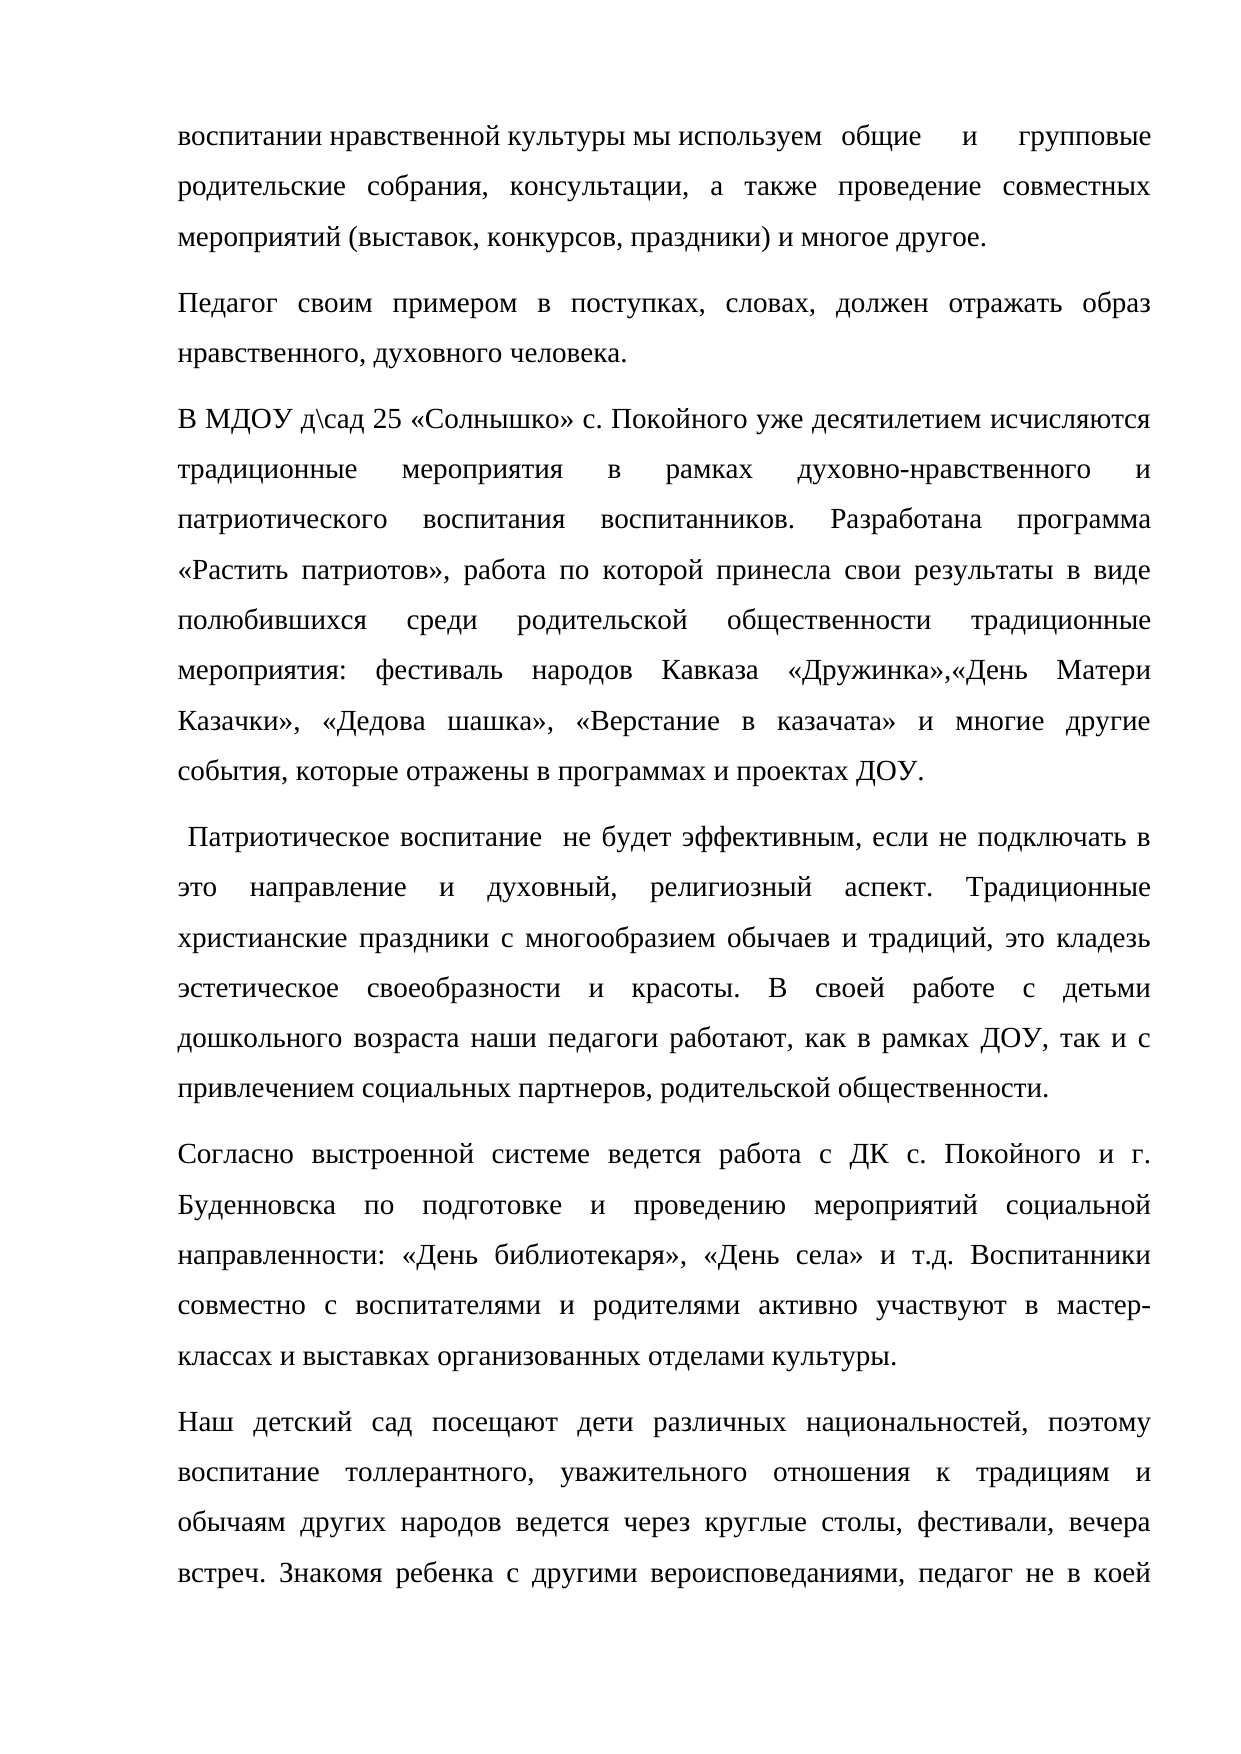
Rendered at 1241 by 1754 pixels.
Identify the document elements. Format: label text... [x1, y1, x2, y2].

text В МДОУ д\сад 25 «Солнышко» с. Покойного уже десятилетием исчисляются традиционные мероприятия в рамках духовно-нравственного и патриотического воспитания воспитанников. Разработана программа «Растить патриотов», работа по которой принесла свои результаты в виде полюбившихся среди родительской общественности традиционные мероприятия: фестиваль народов Кавказа «Дружинка»,«День Матери Казачки», «Дедова шашка», «Верстание в казачата» и многие другие события, которые отражены в программах и проектах ДОУ. [177, 401, 1152, 787]
text Согласно выстроенной системе ведется работа с ДК с. Покойного и г. Буденновска по подготовке и проведению мероприятий социальной направленности: «День библиотекаря», «День села» и т.д. Воспитанники совместно с воспитателями и родителями активно участвуют в мастер-классах и выставках организованных отделами культуры. [177, 1137, 1152, 1371]
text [177, 118, 1152, 252]
text Патриотическое воспитание не будет эффективным, если не подключать в это направление и духовный, религиозный аспект. Традиционные христианские праздники с многообразием обычаев и традиций, это кладезь эстетическое своеобразности и красоты. В своей работе с детьми дошкольного возраста наши педагоги работают, как в рамках ДОУ, так и с привлечением социальных партнеров, родительской общественности. [177, 819, 1152, 1104]
text Педагог своим примером в поступках, словах, должен отражать образ нравственного, духовного человека. [177, 285, 1152, 368]
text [177, 1404, 1152, 1588]
